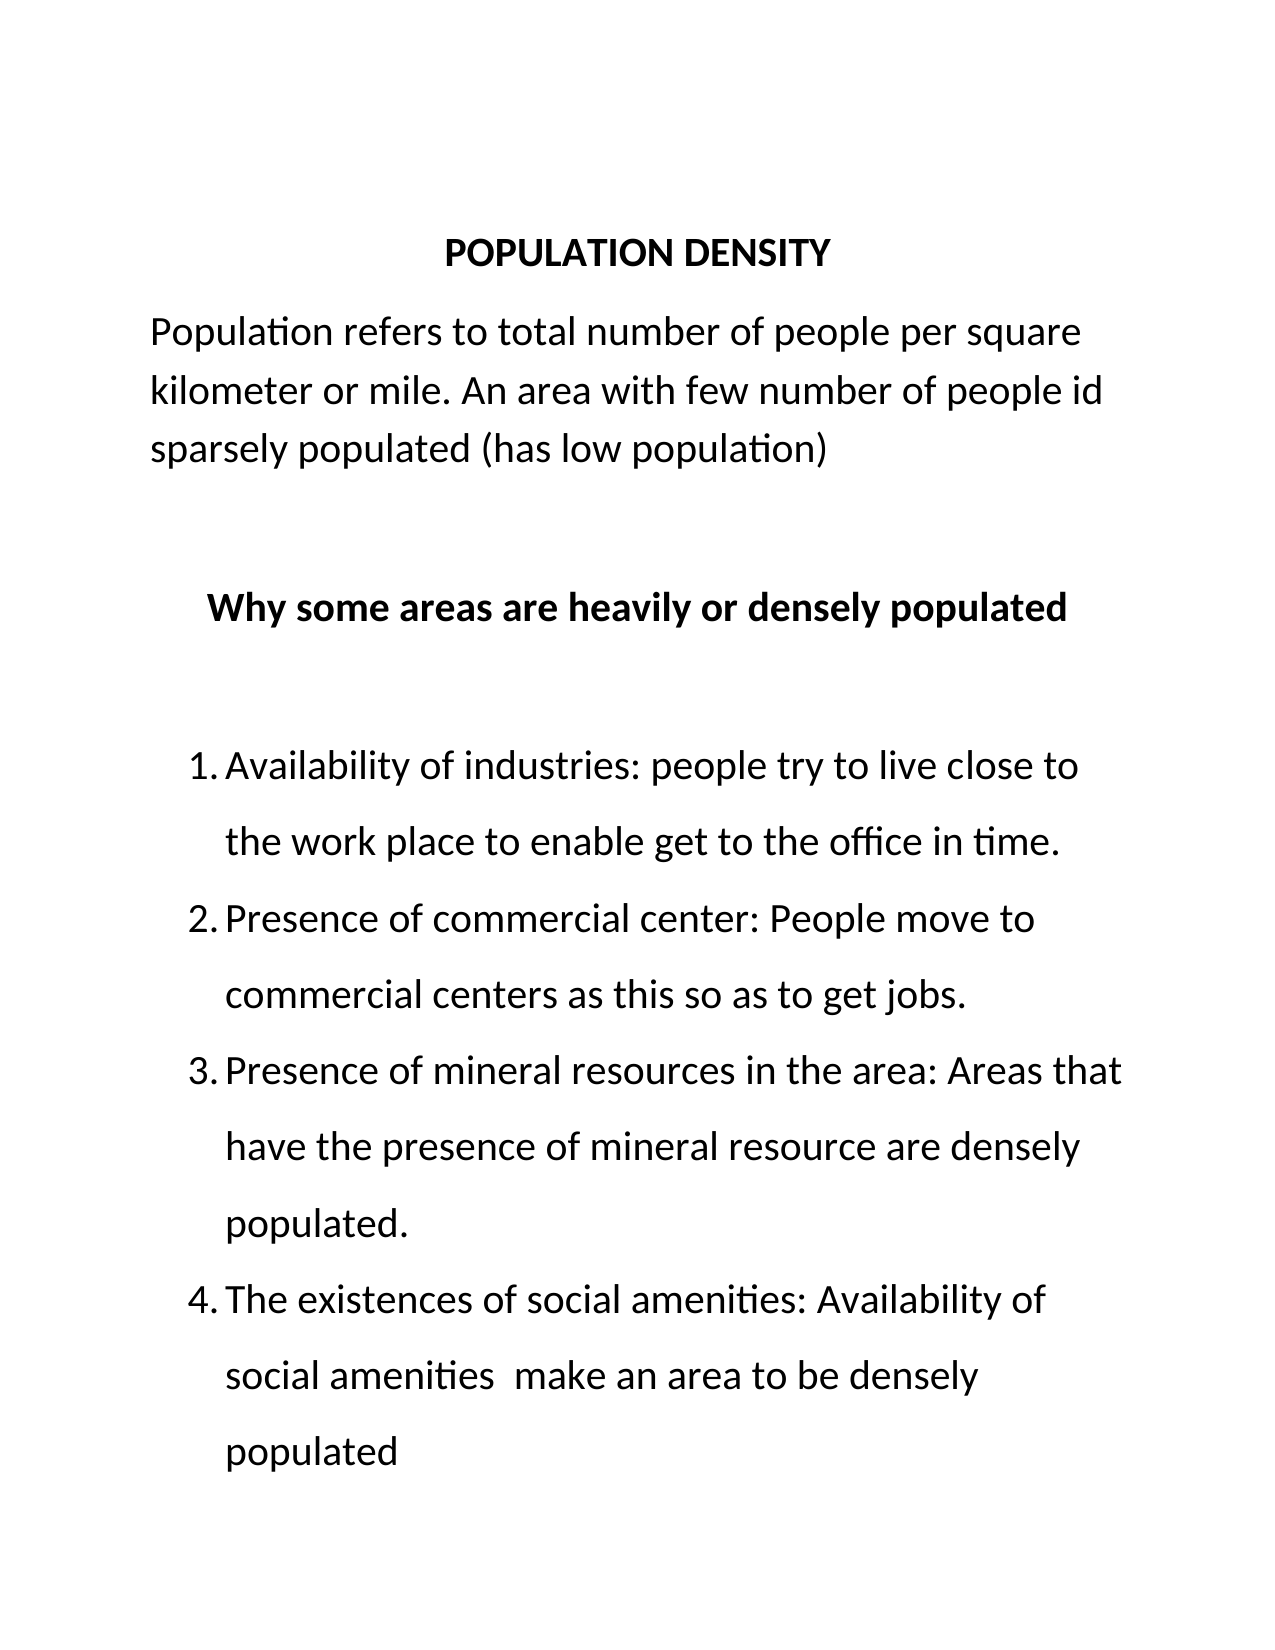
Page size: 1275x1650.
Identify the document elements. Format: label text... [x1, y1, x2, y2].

list Presence of commercial center: People move to commercial centers as this so as to get jobs. [187, 892, 1125, 1019]
text Population refers to total number of people per square kilometer or mile. An area with few number of people id sparsely populated (has low population) [150, 305, 1125, 473]
text Why some areas are heavily or densely populated [150, 581, 1125, 631]
text POPULATION DENSITY [150, 226, 1125, 277]
list The existences of social amenities: Availability of social amenities make an area to be densely populated [187, 1273, 1125, 1476]
list Availability of industries: people try to live close to the work place to enable get to the office in time. [187, 739, 1125, 866]
list Presence of mineral resources in the area: Areas that have the presence of mineral resource are densely populated. [187, 1044, 1125, 1247]
